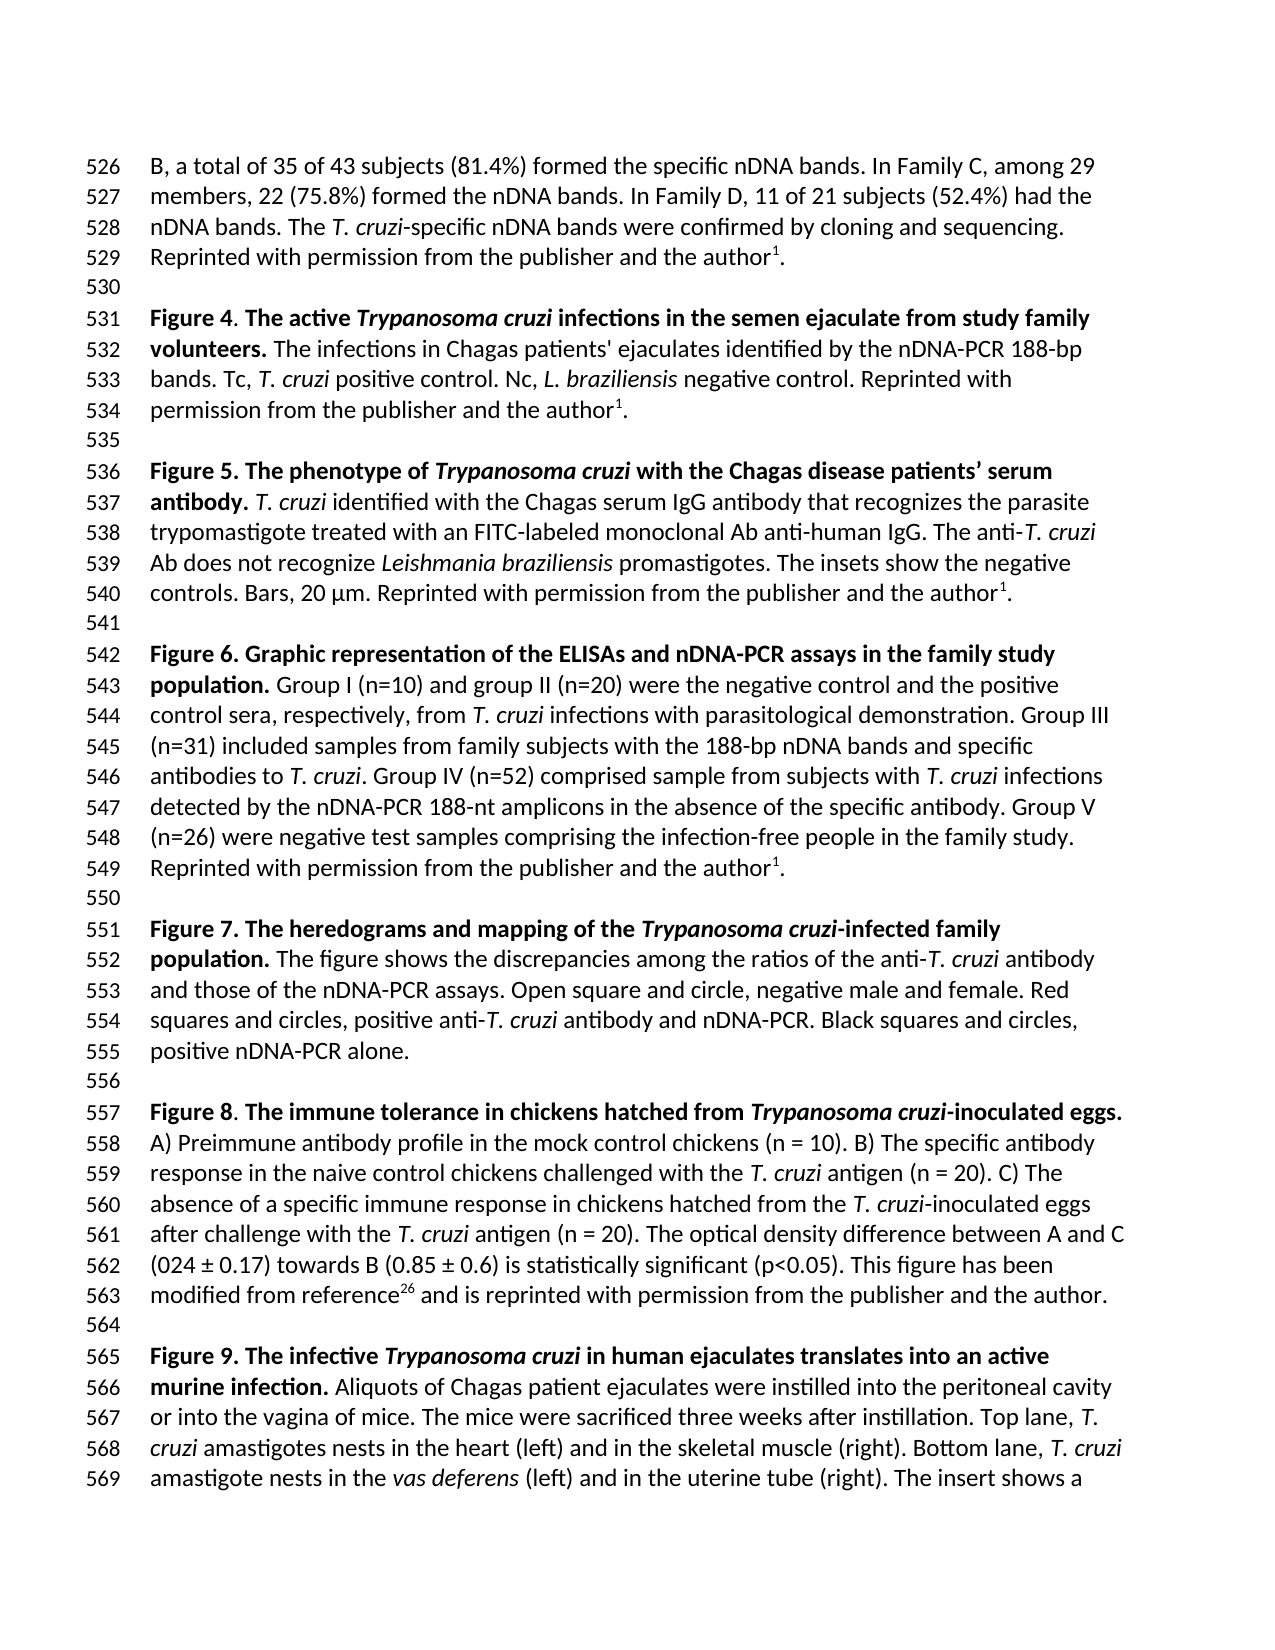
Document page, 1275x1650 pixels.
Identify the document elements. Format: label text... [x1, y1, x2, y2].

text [150, 150, 1125, 272]
text Figure 4. The active Trypanosoma cruzi infections in the semen ejaculate from study family volunteers. The infections in Chagas patients' ejaculates identified by the nDNA-PCR 188-bp bands. Tc, T. cruzi positive control. Nc, L. braziliensis negative control. Reprinted with permission from the publisher and the author1. [150, 303, 1125, 425]
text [150, 1340, 1125, 1493]
text Figure 6. Graphic representation of the ELISAs and nDNA-PCR assays in the family study population. Group I (n=10) and group II (n=20) were the negative control and the positive control sera, respectively, from T. cruzi infections with parasitological demonstration. Group III (n=31) included samples from family subjects with the 188-bp nDNA bands and specific antibodies to T. cruzi. Group IV (n=52) comprised sample from subjects with T. cruzi infections detected by the nDNA-PCR 188-nt amplicons in the absence of the specific antibody. Group V (n=26) were negative test samples comprising the infection-free people in the family study. Reprinted with permission from the publisher and the author1. [150, 638, 1125, 882]
text Figure 5. The phenotype of Trypanosoma cruzi with the Chagas disease patients’ serum antibody. T. cruzi identified with the Chagas serum IgG antibody that recognizes the parasite trypomastigote treated with an FITC-labeled monoclonal Ab anti-human IgG. The anti-T. cruzi Ab does not recognize Leishmania braziliensis promastigotes. The insets show the negative controls. Bars, 20 µm. Reprinted with permission from the publisher and the author1. [150, 455, 1125, 608]
text Figure 7. The heredograms and mapping of the Trypanosoma cruzi-infected family population. The figure shows the discrepancies among the ratios of the anti-T. cruzi antibody and those of the nDNA-PCR assays. Open square and circle, negative male and female. Red squares and circles, positive anti-T. cruzi antibody and nDNA-PCR. Black squares and circles, positive nDNA-PCR alone. [150, 913, 1125, 1066]
text Figure 8. The immune tolerance in chickens hatched from Trypanosoma cruzi-inoculated eggs. A) Preimmune antibody profile in the mock control chickens (n = 10). B) The specific antibody response in the naive control chickens challenged with the T. cruzi antigen (n = 20). C) The absence of a specific immune response in chickens hatched from the T. cruzi-inoculated eggs after challenge with the T. cruzi antigen (n = 20). The optical density difference between A and C (024 ± 0.17) towards B (0.85 ± 0.6) is statistically significant (p<0.05). This figure has been modified from reference26 and is reprinted with permission from the publisher and the author. [150, 1096, 1125, 1310]
